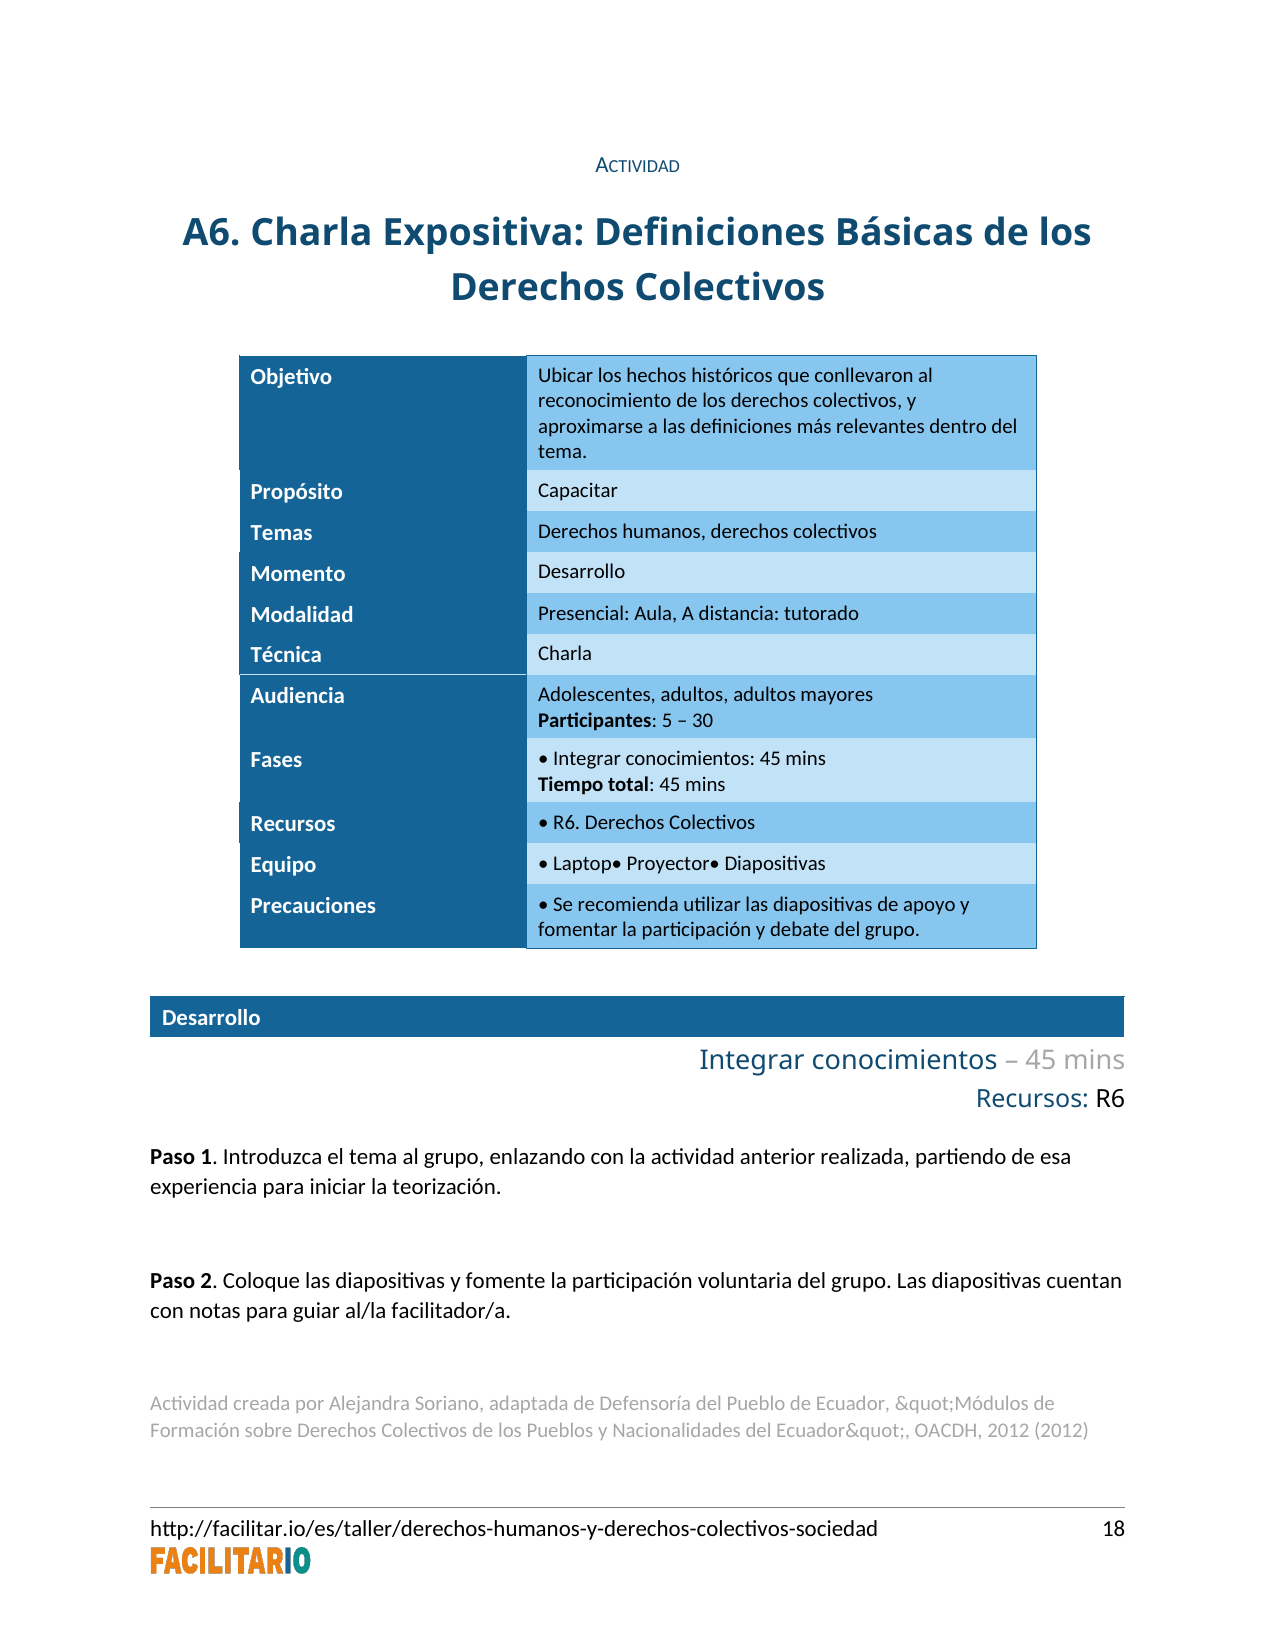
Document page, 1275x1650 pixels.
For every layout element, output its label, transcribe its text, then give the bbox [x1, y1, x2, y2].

table_cell Propósito [240, 471, 526, 511]
subtitle Integrar conocimientos – 45 mins [150, 1041, 1125, 1078]
table_cell Momento [240, 553, 526, 593]
table_cell Desarrollo [527, 552, 1036, 593]
table_cell Fases [240, 739, 526, 802]
text Actividad creada por Alejandra Soriano, adaptada de Defensoría del Pueblo de Ecuador, &quot;Módulos de Formación sobre Derechos Colectivos de los Pueblos y Nacionalidades del Ecuador&quot;, OACDH, 2012 (2012) [150, 1390, 1125, 1443]
table_cell Recursos [240, 803, 526, 843]
table_cell • Se recomienda utilizar las diapositivas de apoyo y fomentar la participación y debate del grupo. [527, 884, 1036, 948]
table_cell Modalidad [240, 594, 526, 634]
table_cell • R6. Derechos Colectivos [527, 802, 1036, 843]
picture [145, 1544, 315, 1576]
text Paso 2. Coloque las diapositivas y fomente la participación voluntaria del grupo. Las diapositivas cuentan con notas para guiar al/la facilitador/a. [150, 1266, 1125, 1324]
text Paso 1. Introduzca el tema al grupo, enlazando con la actividad anterior realizada, partiendo de esa experiencia para iniciar la teorización. [150, 1142, 1125, 1201]
table_header Desarrollo [151, 997, 1124, 1037]
subtitle A6. Charla Expositiva: Definiciones Básicas de los Derechos Colectivos [150, 205, 1125, 311]
table_cell • Integrar conocimientos: 45 mins Tiempo total: 45 mins [527, 738, 1036, 802]
table_cell Audiencia [240, 676, 526, 738]
table_cell Equipo [240, 844, 526, 884]
table_cell Presencial: Aula, A distancia: tutorado [527, 593, 1036, 634]
text Recursos: R6 [150, 1081, 1125, 1114]
table_header Ubicar los hechos históricos que conllevaron al reconocimiento de los derechos colectivos, y aproximarse a las definiciones más relevantes dentro del tema. [527, 356, 1036, 470]
table_cell Capacitar [527, 470, 1036, 511]
table_header Objetivo [240, 356, 526, 470]
table_cell Precauciones [240, 885, 526, 948]
table_cell Derechos humanos, derechos colectivos [527, 511, 1036, 552]
table_cell Temas [240, 512, 526, 552]
table_cell Técnica [240, 635, 526, 674]
table_cell Adolescentes, adultos, adultos mayores Participantes: 5 – 30 [527, 675, 1036, 738]
table_cell Charla [527, 634, 1036, 674]
table_cell • Laptop [527, 843, 1036, 884]
text Actividad [150, 150, 1125, 178]
